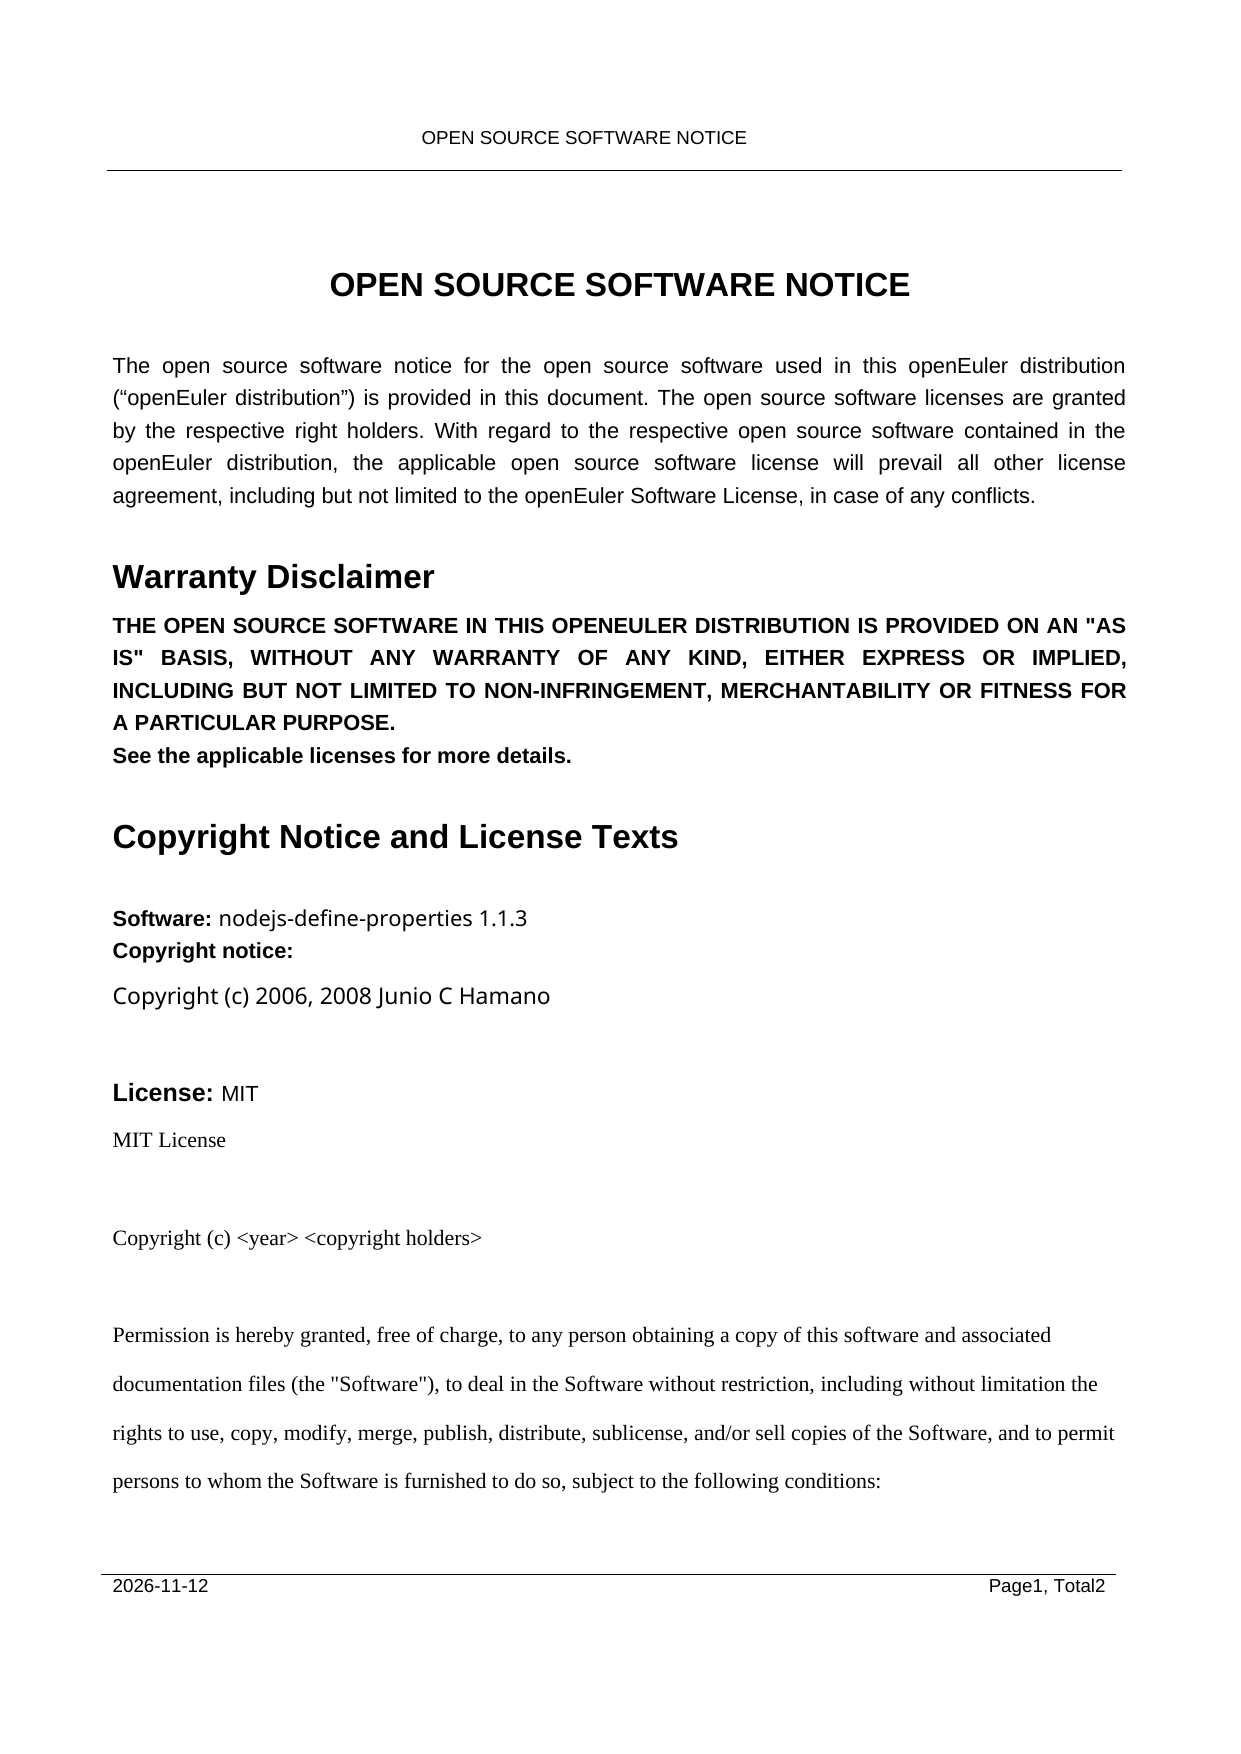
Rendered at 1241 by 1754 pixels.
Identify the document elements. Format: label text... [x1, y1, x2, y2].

text License: MIT [112, 1077, 1128, 1109]
text The open source software notice for the open source software used in this openEuler distribution (“openEuler distribution”) is provided in this document. The open source software licenses are granted by the respective right holders. With regard to the respective open source software contained in the openEuler distribution, the applicable open source software license will prevail all other license agreement, including but not limited to the openEuler Software License, in case of any conflicts. [112, 349, 1128, 511]
text Copyright (c) 2006, 2008 Junio C Hamano [112, 979, 1128, 1060]
text Copyright Notice and License Texts [112, 804, 1128, 869]
text Copyright notice: [112, 934, 1128, 966]
text THE OPEN SOURCE SOFTWARE IN THIS OPENEULER DISTRIBUTION IS PROVIDED ON AN "AS IS" BASIS, WITHOUT ANY WARRANTY OF ANY KIND, EITHER EXPRESS OR IMPLIED, INCLUDING BUT NOT LIMITED TO NON-INFRINGEMENT, MERCHANTABILITY OR FITNESS FOR A PARTICULAR PURPOSE. See the applicable licenses for more details. [112, 609, 1128, 771]
text Warranty Disclaimer [112, 544, 1128, 609]
text OPEN SOURCE SOFTWARE NOTICE [112, 251, 1128, 316]
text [112, 1123, 1128, 1497]
text Software: nodejs-define-properties 1.1.3 [112, 901, 1128, 934]
